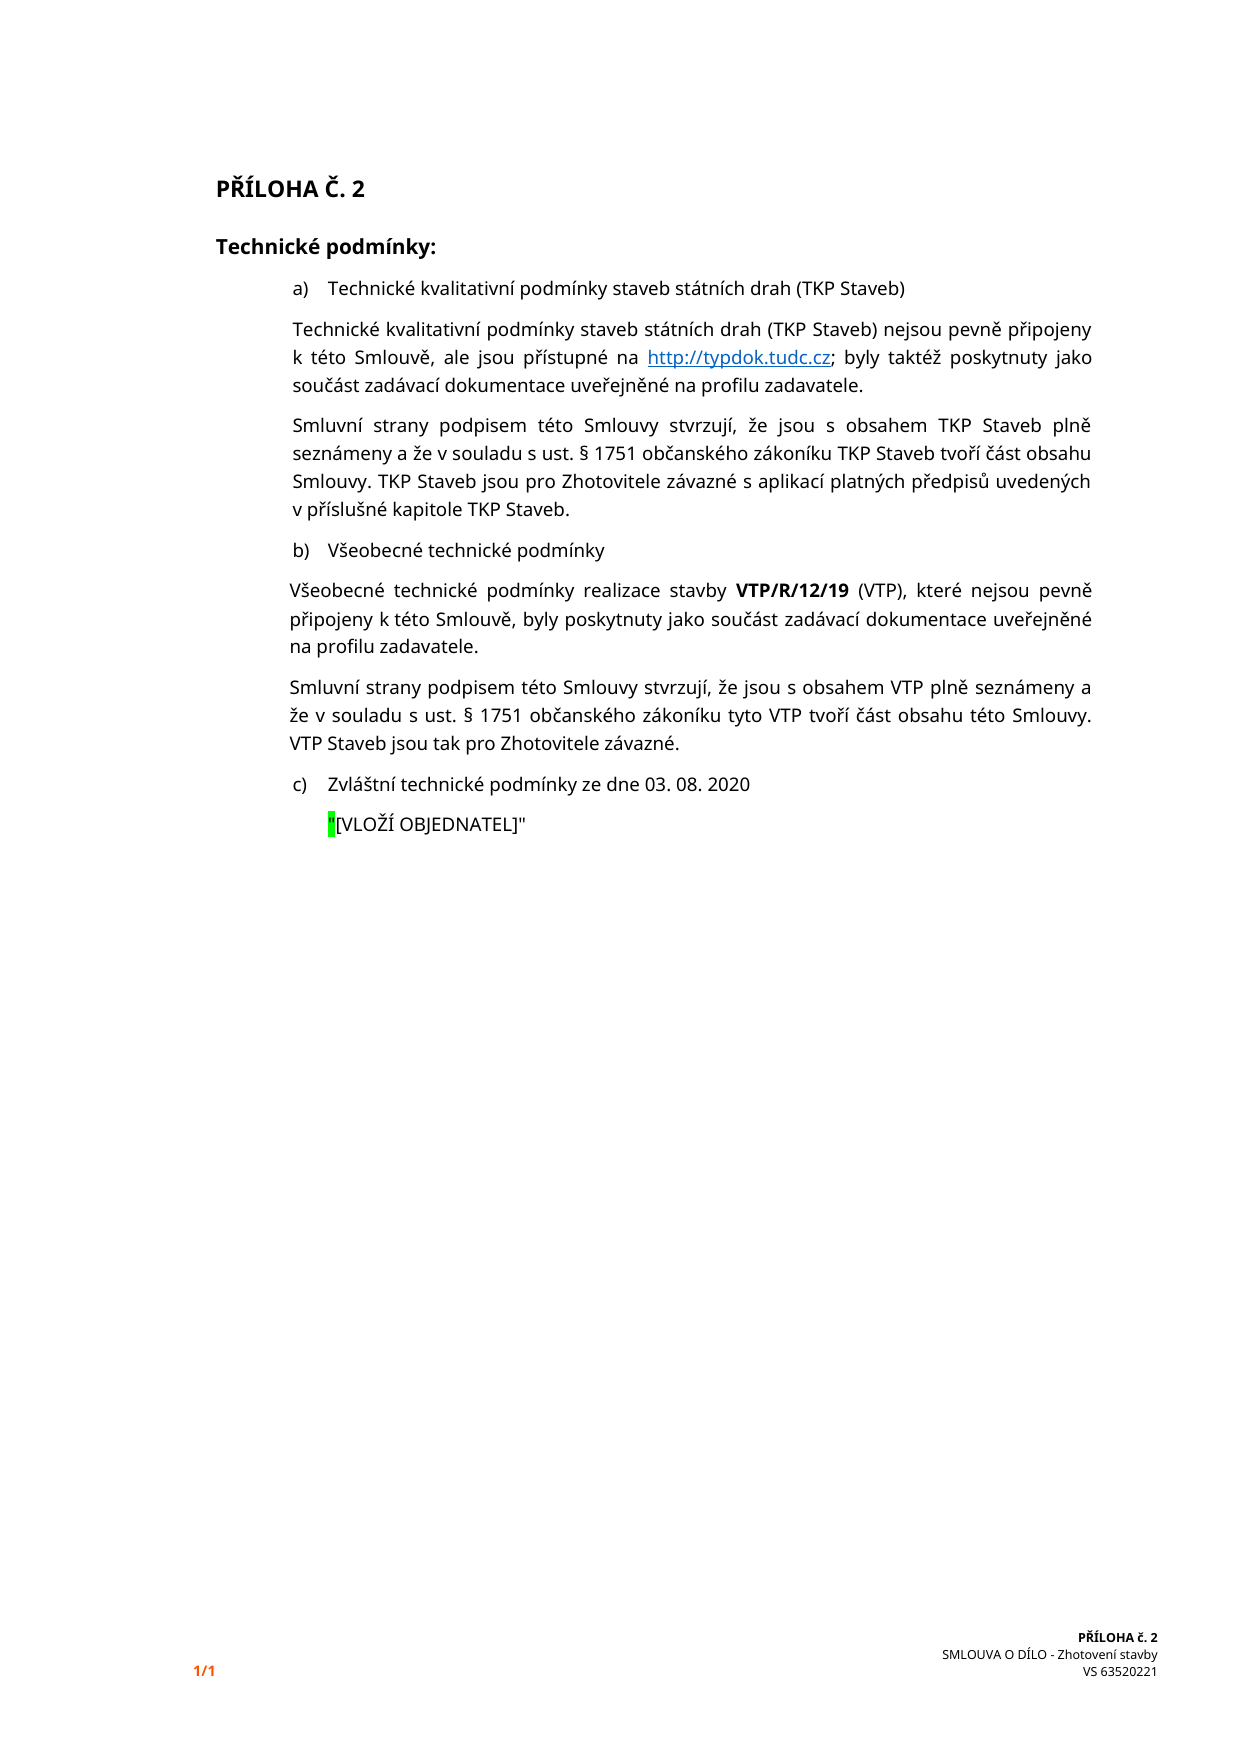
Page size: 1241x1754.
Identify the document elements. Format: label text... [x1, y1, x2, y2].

text Smluvní strany podpisem této Smlouvy stvrzují, že jsou s obsahem TKP Staveb plně seznámeny a že v souladu s ust. § 1751 občanského zákoníku TKP Staveb tvoří část obsahu Smlouvy. TKP Staveb jsou pro Zhotovitele závazné s aplikací platných předpisů uvedených v příslušné kapitole TKP Staveb. [292, 413, 1093, 522]
list Technické kvalitativní podmínky staveb státních drah (TKP Staveb) [292, 276, 1093, 301]
text Všeobecné technické podmínky realizace stavby VTP/R/12/19 (VTP), které nejsou pevně připojeny k této Smlouvě, byly poskytnuty jako součást zadávací dokumentace uveřejněné na profilu zadavatele. [289, 578, 1093, 659]
text Zvláštní technické podmínky ze dne 03. 08. 2020 [292, 771, 1093, 796]
text Technické kvalitativní podmínky staveb státních drah (TKP Staveb) nejsou pevně připojeny k této Smlouvě, ale jsou přístupné na http://typdok.tudc.cz; byly taktéž poskytnuty jako součást zadávací dokumentace uveřejněné na profilu zadavatele. [292, 316, 1093, 398]
text Smluvní strany podpisem této Smlouvy stvrzují, že jsou s obsahem VTP plně seznámeny a že v souladu s ust. § 1751 občanského zákoníku tyto VTP tvoří část obsahu této Smlouvy. VTP Staveb jsou tak pro Zhotovitele závazné. [289, 674, 1093, 756]
text Technické podmínky: [216, 232, 1093, 260]
text Všeobecné technické podmínky [292, 537, 1093, 563]
text Příloha č. 2 [216, 172, 1093, 204]
